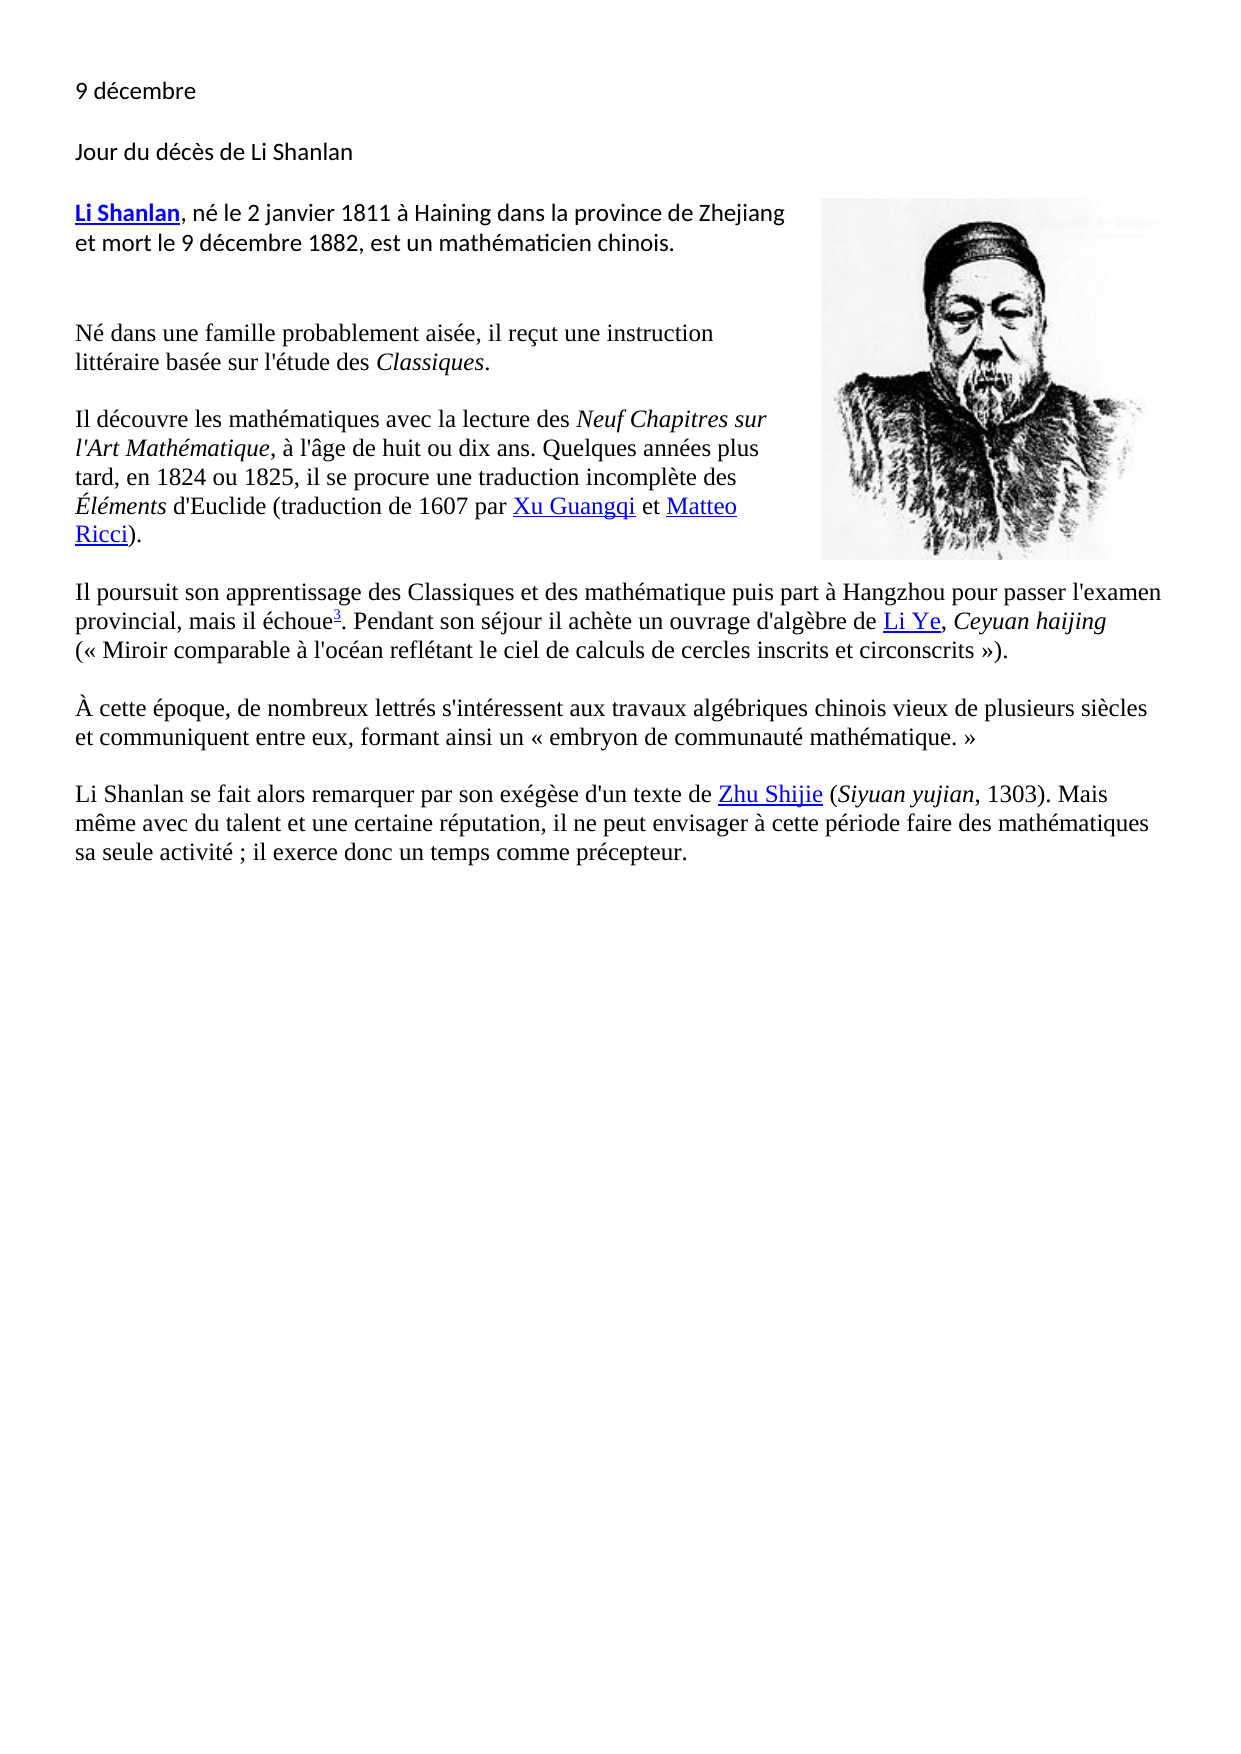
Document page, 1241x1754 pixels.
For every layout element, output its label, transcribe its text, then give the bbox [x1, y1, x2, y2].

picture [821, 198, 1166, 560]
text 9 décembre [75, 75, 1165, 106]
text Né dans une famille probablement aisée, il reçut une instruction littéraire basée sur l'étude des Classiques. [75, 318, 821, 375]
text Il découvre les mathématiques avec la lecture des Neuf Chapitres sur l'Art Mathématique, à l'âge de huit ou dix ans. Quelques années plus tard, en 1824 ou 1825, il se procure une traduction incomplète des Éléments d'Euclide (traduction de 1607 par Xu Guangqi et Matteo Ricci). [75, 404, 821, 548]
text À cette époque, de nombreux lettrés s'intéressent aux travaux algébriques chinois vieux de plusieurs siècles et communiquent entre eux, formant ainsi un « embryon de communauté mathématique. » [75, 693, 1165, 750]
text Li Shanlan, né le 2 janvier 1811 à Haining dans la province de Zhejiang et mort le 9 décembre 1882, est un mathématicien chinois. [75, 197, 1165, 258]
text Jour du décès de Li Shanlan [75, 136, 1165, 167]
text Il poursuit son apprentissage des Classiques et des mathématique puis part à Hangzhou pour passer l'examen provincial, mais il échoue3. Pendant son séjour il achète un ouvrage d'algèbre de Li Ye, Ceyuan haijing (« Miroir comparable à l'océan reflétant le ciel de calculs de cercles inscrits et circonscrits »). [75, 577, 1165, 664]
text Li Shanlan se fait alors remarquer par son exégèse d'un texte de Zhu Shijie (Siyuan yujian, 1303). Mais même avec du talent et une certaine réputation, il ne peut envisager à cette période faire des mathématiques sa seule activité ; il exerce donc un temps comme précepteur. [75, 779, 1165, 866]
